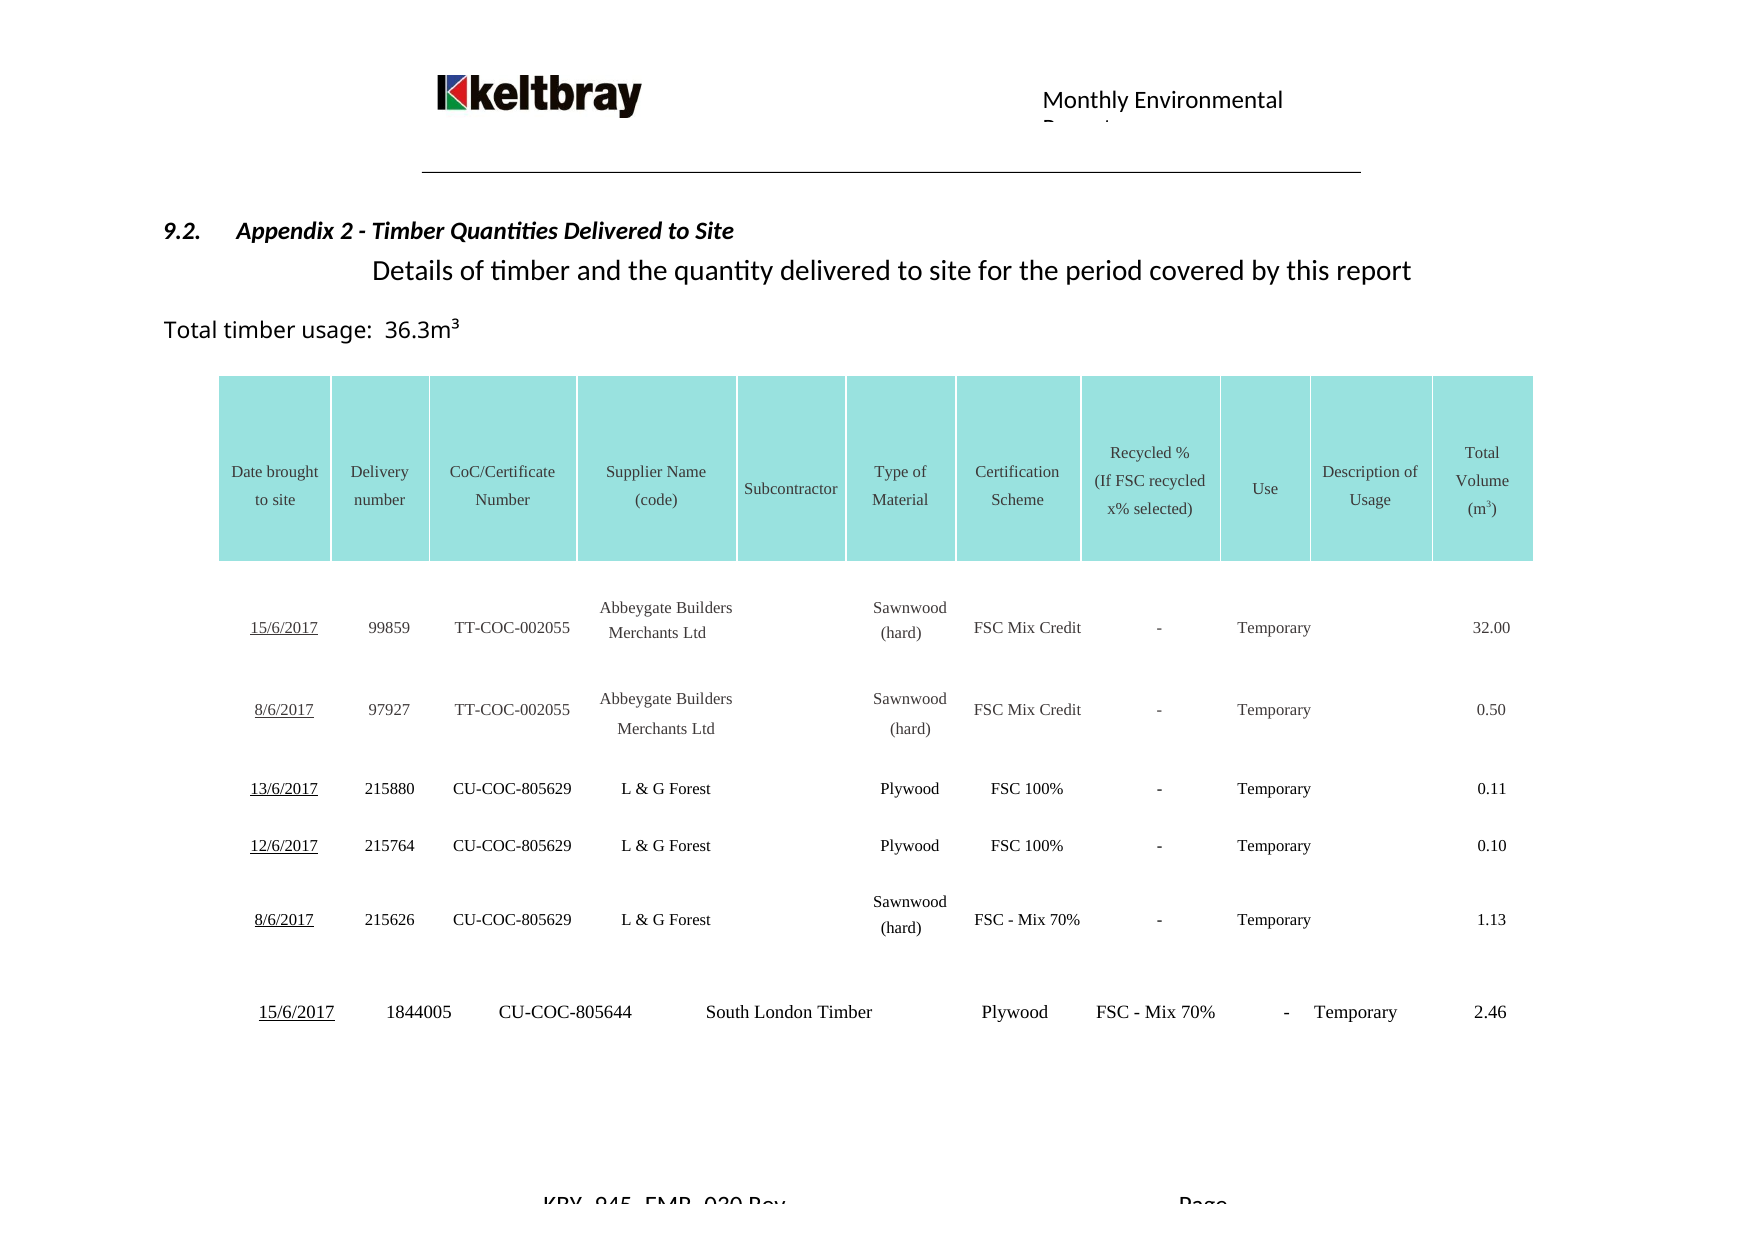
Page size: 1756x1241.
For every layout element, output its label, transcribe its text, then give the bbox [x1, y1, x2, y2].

list Merchants Ltd (hard) [81, 623, 1448, 642]
table_header Subcontractor [738, 376, 845, 561]
text Total timber usage: 36.3m³ [164, 313, 1649, 345]
table_header Use [1221, 376, 1310, 561]
picture [437, 75, 642, 118]
table_header Description of Usage [1311, 376, 1432, 561]
table_header Delivery number [332, 376, 429, 561]
table_header CoC/Certificate Number [430, 376, 576, 561]
table_header Supplier Name (code) [578, 376, 736, 561]
table_header Date brought to site [219, 376, 330, 561]
subtitle Details of timber and the quantity delivered to site for the period covered by this report [372, 252, 1649, 287]
text 15/6/2017 1844005 CU-COC-805644 South London Timber Plywood FSC - Mix 70% - Temporary 2.46 [258, 1001, 1649, 1023]
table_header Total Volume (m3) [1433, 376, 1533, 561]
subtitle Appendix 2 - Timber Quantities Delivered to Site [162, 215, 1649, 246]
text (hard) [353, 918, 1448, 937]
table_header Recycled % (If FSC recycled x% selected) [1082, 376, 1220, 561]
table_header Type of Material [847, 376, 955, 561]
table_header Certification Scheme [957, 376, 1080, 561]
